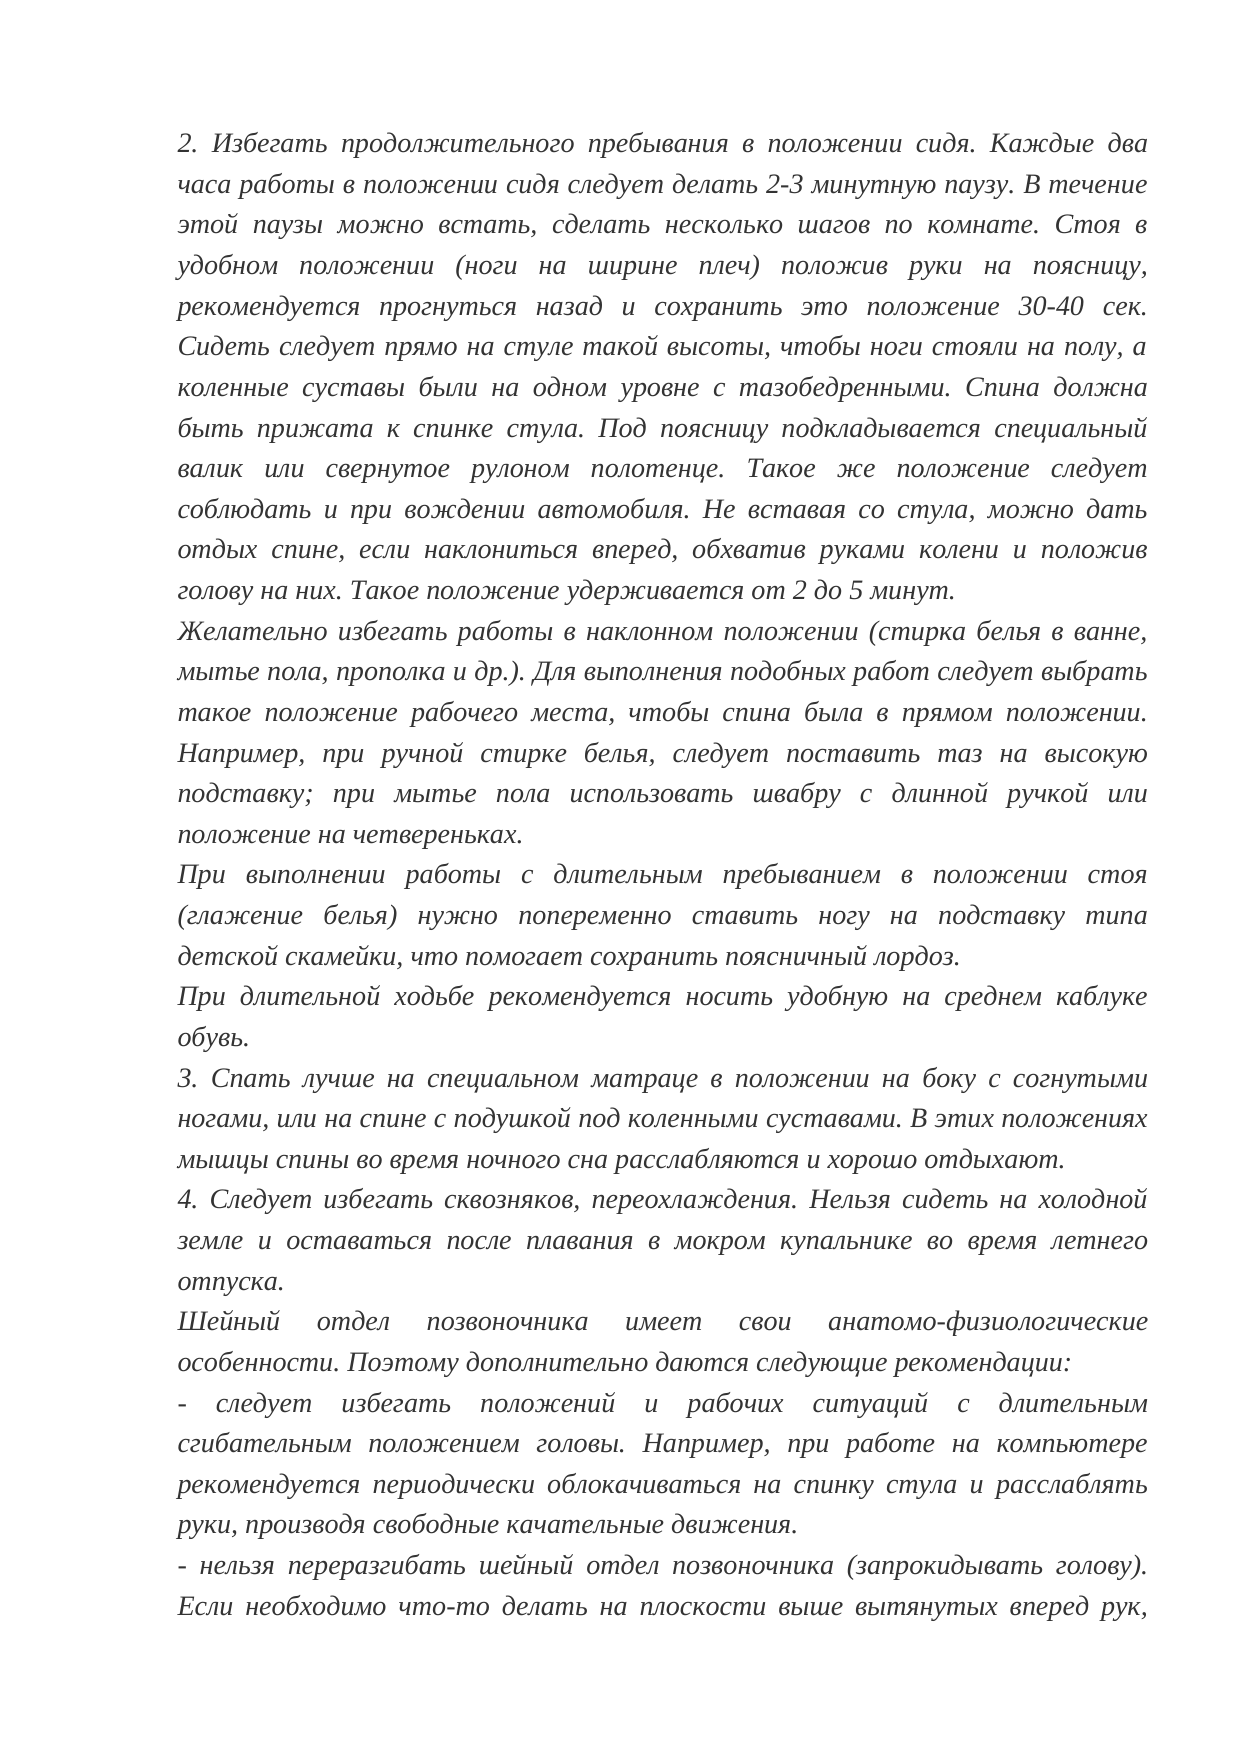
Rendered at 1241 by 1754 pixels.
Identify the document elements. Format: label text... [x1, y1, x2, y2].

text При длительной ходьбе рекомендуется носить удобную на среднем каблуке обувь. [177, 971, 1152, 1052]
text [177, 1540, 1152, 1621]
text Шейный отдел позвоночника имеет свои анатомо-физиологические особенности. Поэтому дополнительно даются следующие рекомендации: [177, 1296, 1152, 1377]
text 2. Избегать продолжительного пребывания в положении сидя. Каждые два часа работы в положении сидя следует делать 2-3 минутную паузу. В течение этой паузы можно встать, сделать несколько шагов по комнате. Стоя в удобном положении (ноги на ширине плеч) положив руки на поясницу, рекомендуется прогнуться назад и сохранить это положение 30-40 сек. Сидеть следует прямо на стуле такой высоты, чтобы ноги стояли на полу, а коленные суставы были на одном уровне с тазобедренными. Спина должна быть прижата к спинке стула. Под поясницу подкладывается специальный валик или свернутое рулоном полотенце. Такое же положение следует соблюдать и при вождении автомобиля. Не вставая со стула, можно дать отдых спине, если наклониться вперед, обхватив руками колени и положив голову на них. Такое положение удерживается от 2 до 5 минут. [177, 118, 1152, 606]
text 3. Спать лучше на специальном матраце в положении на боку с согнутыми ногами, или на спине с подушкой под коленными суставами. В этих положениях мышцы спины во время ночного сна расслабляются и хорошо отдыхают. [177, 1052, 1152, 1174]
text При выполнении работы с длительным пребыванием в положении стоя (глажение белья) нужно попеременно ставить ногу на подставку типа детской скамейки, что помогает сохранить поясничный лордоз. [177, 849, 1152, 971]
text Желательно избегать работы в наклонном положении (стирка белья в ванне, мытье пола, прополка и др.). Для выполнения подобных работ следует выбрать такое положение рабочего места, чтобы спина была в прямом положении. Например, при ручной стирке белья, следует поставить таз на высокую подставку; при мытье пола использовать швабру с длинной ручкой или положение на четвереньках. [177, 606, 1152, 849]
text 4. Следует избегать сквозняков, переохлаждения. Нельзя сидеть на холодной земле и оставаться после плавания в мокром купальнике во время летнего отпуска. [177, 1174, 1152, 1296]
text - следует избегать положений и рабочих ситуаций с длительным сгибательным положением головы. Например, при работе на компьютере рекомендуется периодически облокачиваться на спинку стула и расслаблять руки, производя свободные качательные движения. [177, 1377, 1152, 1540]
